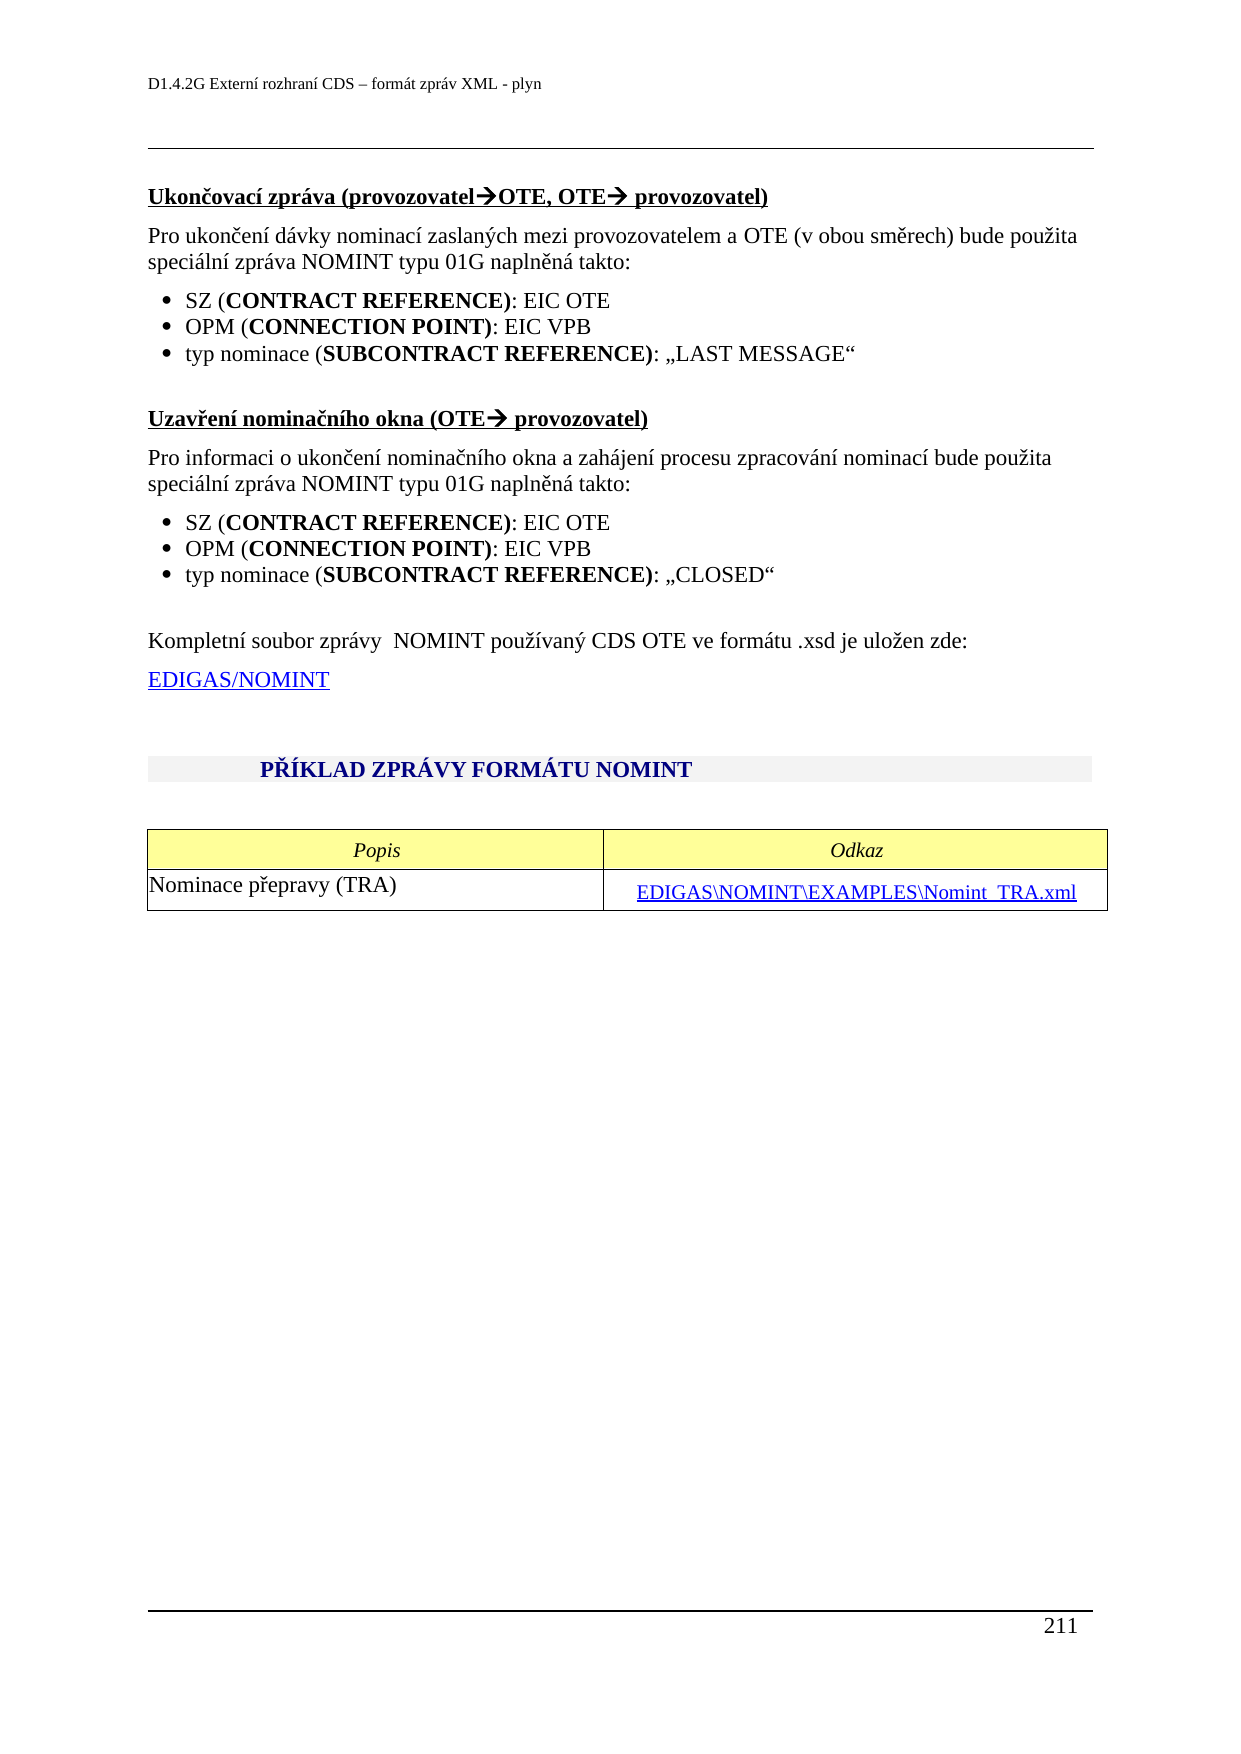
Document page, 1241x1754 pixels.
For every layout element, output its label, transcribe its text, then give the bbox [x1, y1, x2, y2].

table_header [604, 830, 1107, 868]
text Pro informaci o ukončení nominačního okna a zahájení procesu zpracování nominací bude použita speciální zpráva NOMINT typu 01G naplněná takto: [148, 444, 1092, 496]
list OPM (CONNECTION POINT): EIC VPB [163, 313, 1092, 339]
list SZ (CONTRACT REFERENCE): EIC OTE [163, 287, 1092, 313]
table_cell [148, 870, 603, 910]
text Uzavření nominačního okna (OTE provozovatel) [148, 405, 1092, 431]
text Pro ukončení dávky nominací zaslaných mezi provozovatelem a OTE (v obou směrech) bude použita speciální zpráva NOMINT typu 01G naplněná takto: [148, 222, 1092, 274]
text Ukončovací zpráva (provozovatelOTE, OTE provozovatel) [148, 183, 1092, 209]
list typ nominace (SUBCONTRACT REFERENCE): „LAST MESSAGE“ [163, 339, 1092, 366]
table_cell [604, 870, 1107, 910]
subtitle Příklad zprávy formátu Nomint [148, 756, 1092, 782]
text EDIGAS/NOMINT [148, 666, 1092, 692]
list typ nominace (SUBCONTRACT REFERENCE): „CLOSED“ [163, 562, 1092, 588]
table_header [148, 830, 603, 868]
text Kompletní soubor zprávy NOMINT používaný CDS OTE ve formátu .xsd je uložen zde: [148, 627, 1092, 653]
list SZ (CONTRACT REFERENCE): EIC OTE [163, 509, 1092, 535]
list OPM (CONNECTION POINT): EIC VPB [163, 535, 1092, 562]
